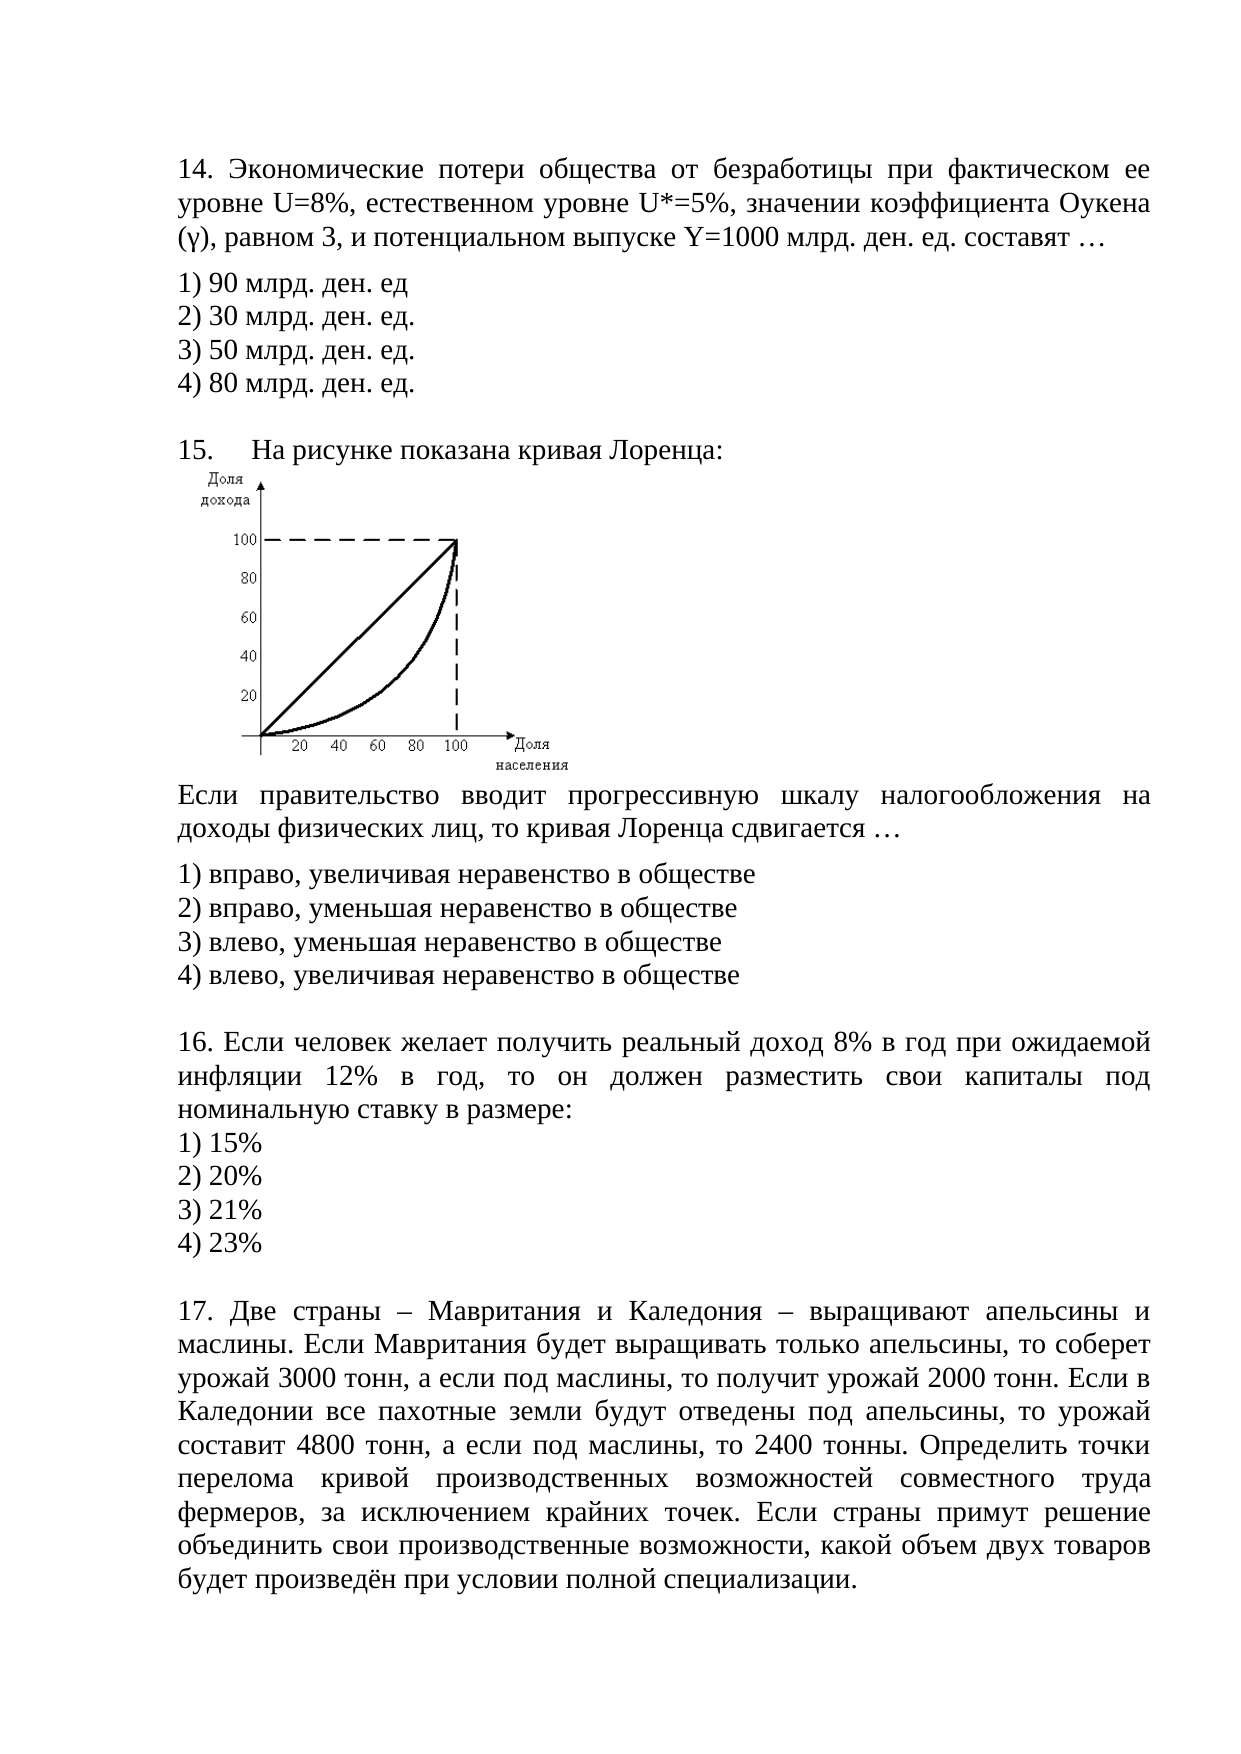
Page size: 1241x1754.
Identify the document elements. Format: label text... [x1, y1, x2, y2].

text 15. На рисунке показана кривая Лоренца: [177, 432, 1152, 466]
text 4) влево, увеличивая неравенство в обществе [177, 957, 1152, 991]
text 17. Две страны – Мавритания и Каледония – выращивают апельсины и маслины. Если Мавритания будет выращивать только апельсины, то соберет урожай 3000 тонн, а если под маслины, то получит урожай 2000 тонн. Если в Каледонии все пахотные земли будут отведены под апельсины, то урожай составит 4800 тонн, а если под маслины, то 2400 тонны. Определить точки перелома кривой производственных возможностей совместного труда фермеров, за исключением крайних точек. Если страны примут решение объединить свои производственные возможности, какой объем двух товаров будет произведён при условии полной специализации. [177, 1293, 1152, 1594]
text 4) 23% [177, 1226, 1152, 1259]
text 2) вправо, уменьшая неравенство в обществе [177, 890, 1152, 924]
text 16. Если человек желает получить реальный доход 8% в год при ожидаемой инфляции 12% в год, то он должен разместить свои капиталы под номинальную ставку в размере: [177, 1024, 1152, 1125]
text 1) вправо, увеличивая неравенство в обществе [177, 857, 1152, 890]
text 3) 21% [177, 1192, 1152, 1226]
picture [199, 466, 570, 777]
text 2) 20% [177, 1158, 1152, 1192]
text 4) 80 млрд. ден. ед. [177, 365, 1152, 399]
text 1) 90 млрд. ден. ед [177, 265, 1152, 298]
text 14. Экономические потери общества от безработицы при фактическом ее уровне U=8%, естественном уровне U*=5%, значении коэффициента Оукена (γ), равном 3, и потенциальном выпуске Y=1000 млрд. ден. ед. составят … [177, 152, 1152, 252]
text 3) влево, уменьшая неравенство в обществе [177, 924, 1152, 957]
text 1) 15% [177, 1125, 1152, 1158]
text Если правительство вводит прогрессивную шкалу налогообложения на доходы физических лиц, то кривая Лоренца сдвигается … [177, 777, 1152, 844]
text 2) 30 млрд. ден. ед. [177, 298, 1152, 332]
text 3) 50 млрд. ден. ед. [177, 332, 1152, 365]
